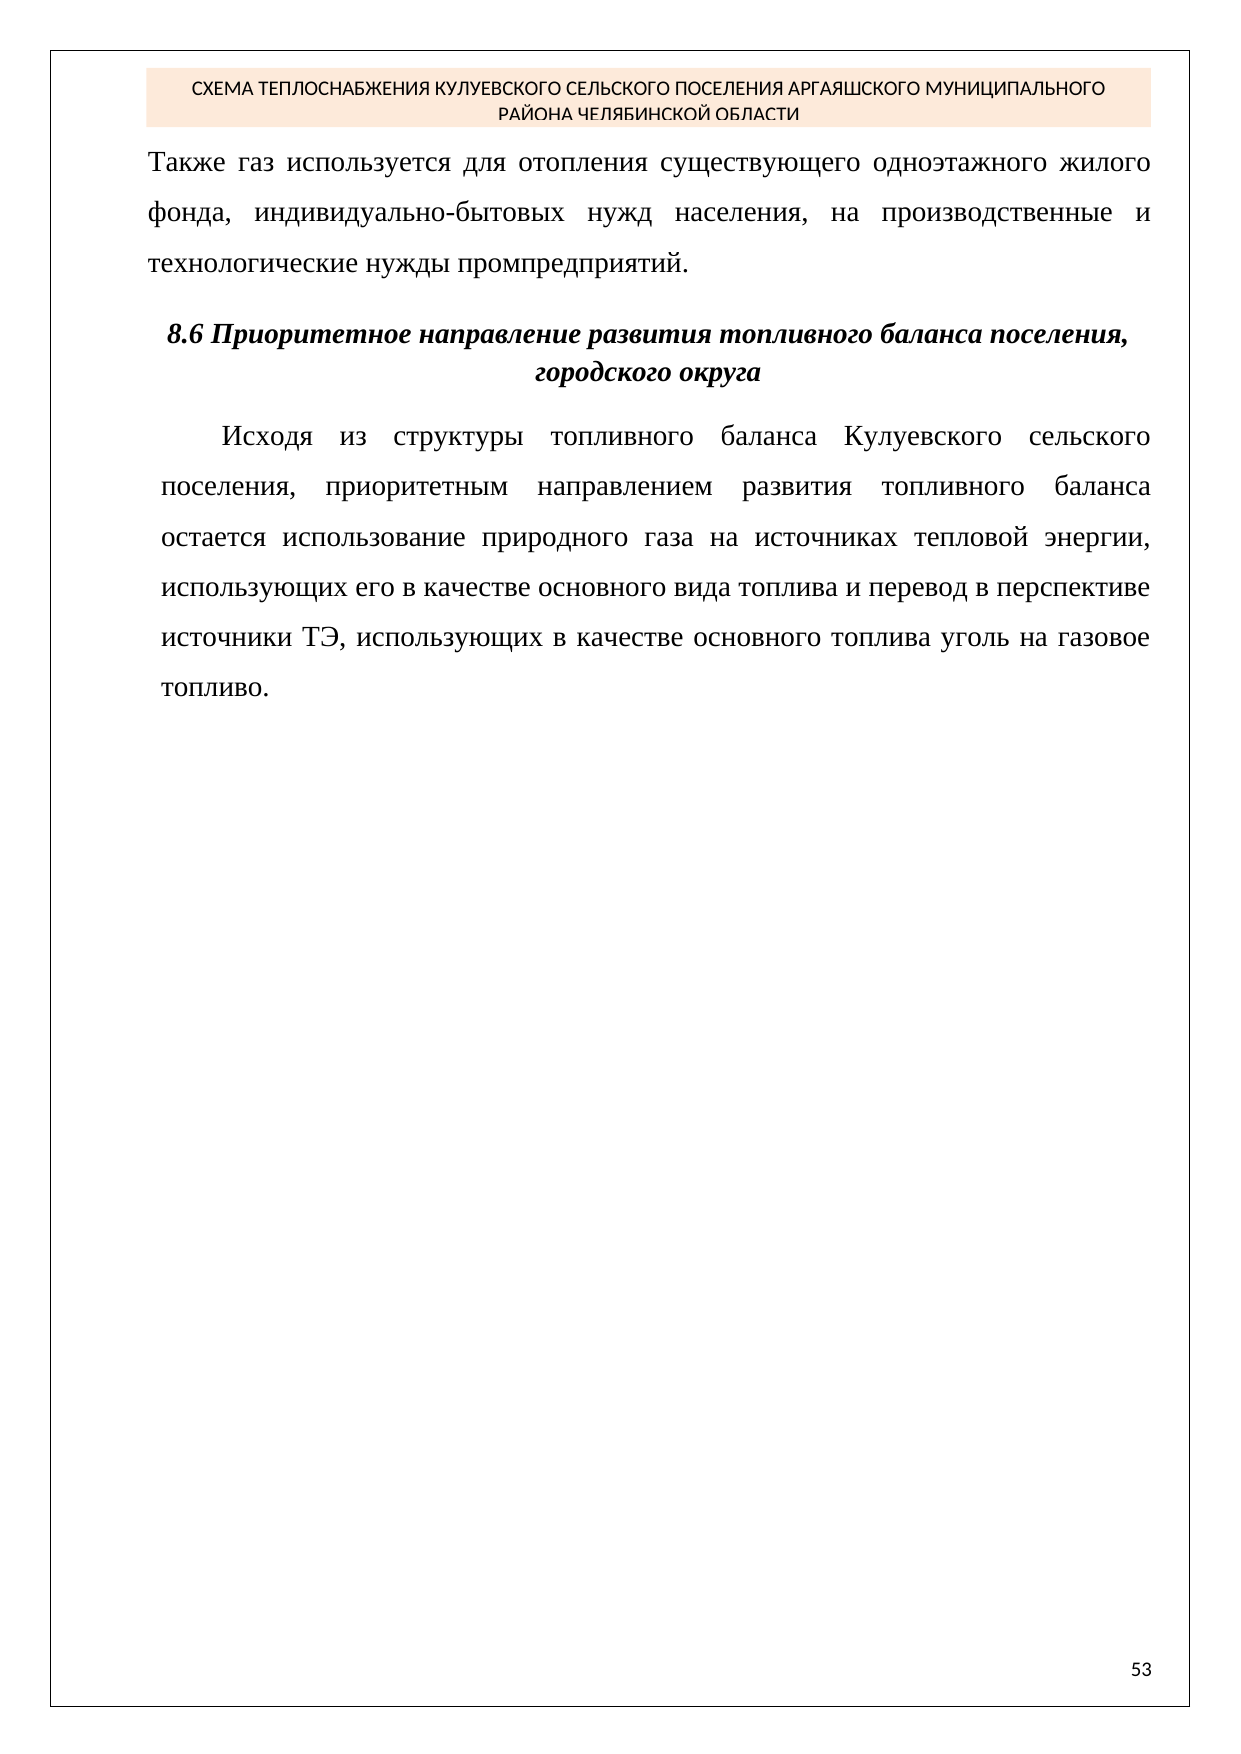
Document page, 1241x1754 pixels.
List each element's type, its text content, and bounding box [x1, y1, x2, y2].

text Исходя из структуры топливного баланса Кулуевского сельского поселения, приоритетным направлением развития топливного баланса остается использование природного газа на источниках тепловой энергии, использующих его в качестве основного вида топлива и перевод в перспективе источники ТЭ, использующих в качестве основного топлива уголь на газовое топливо. [161, 418, 1152, 703]
text 8.6 Приоритетное направление развития топливного баланса поселения, городского округа [148, 316, 1152, 388]
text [148, 118, 1152, 278]
